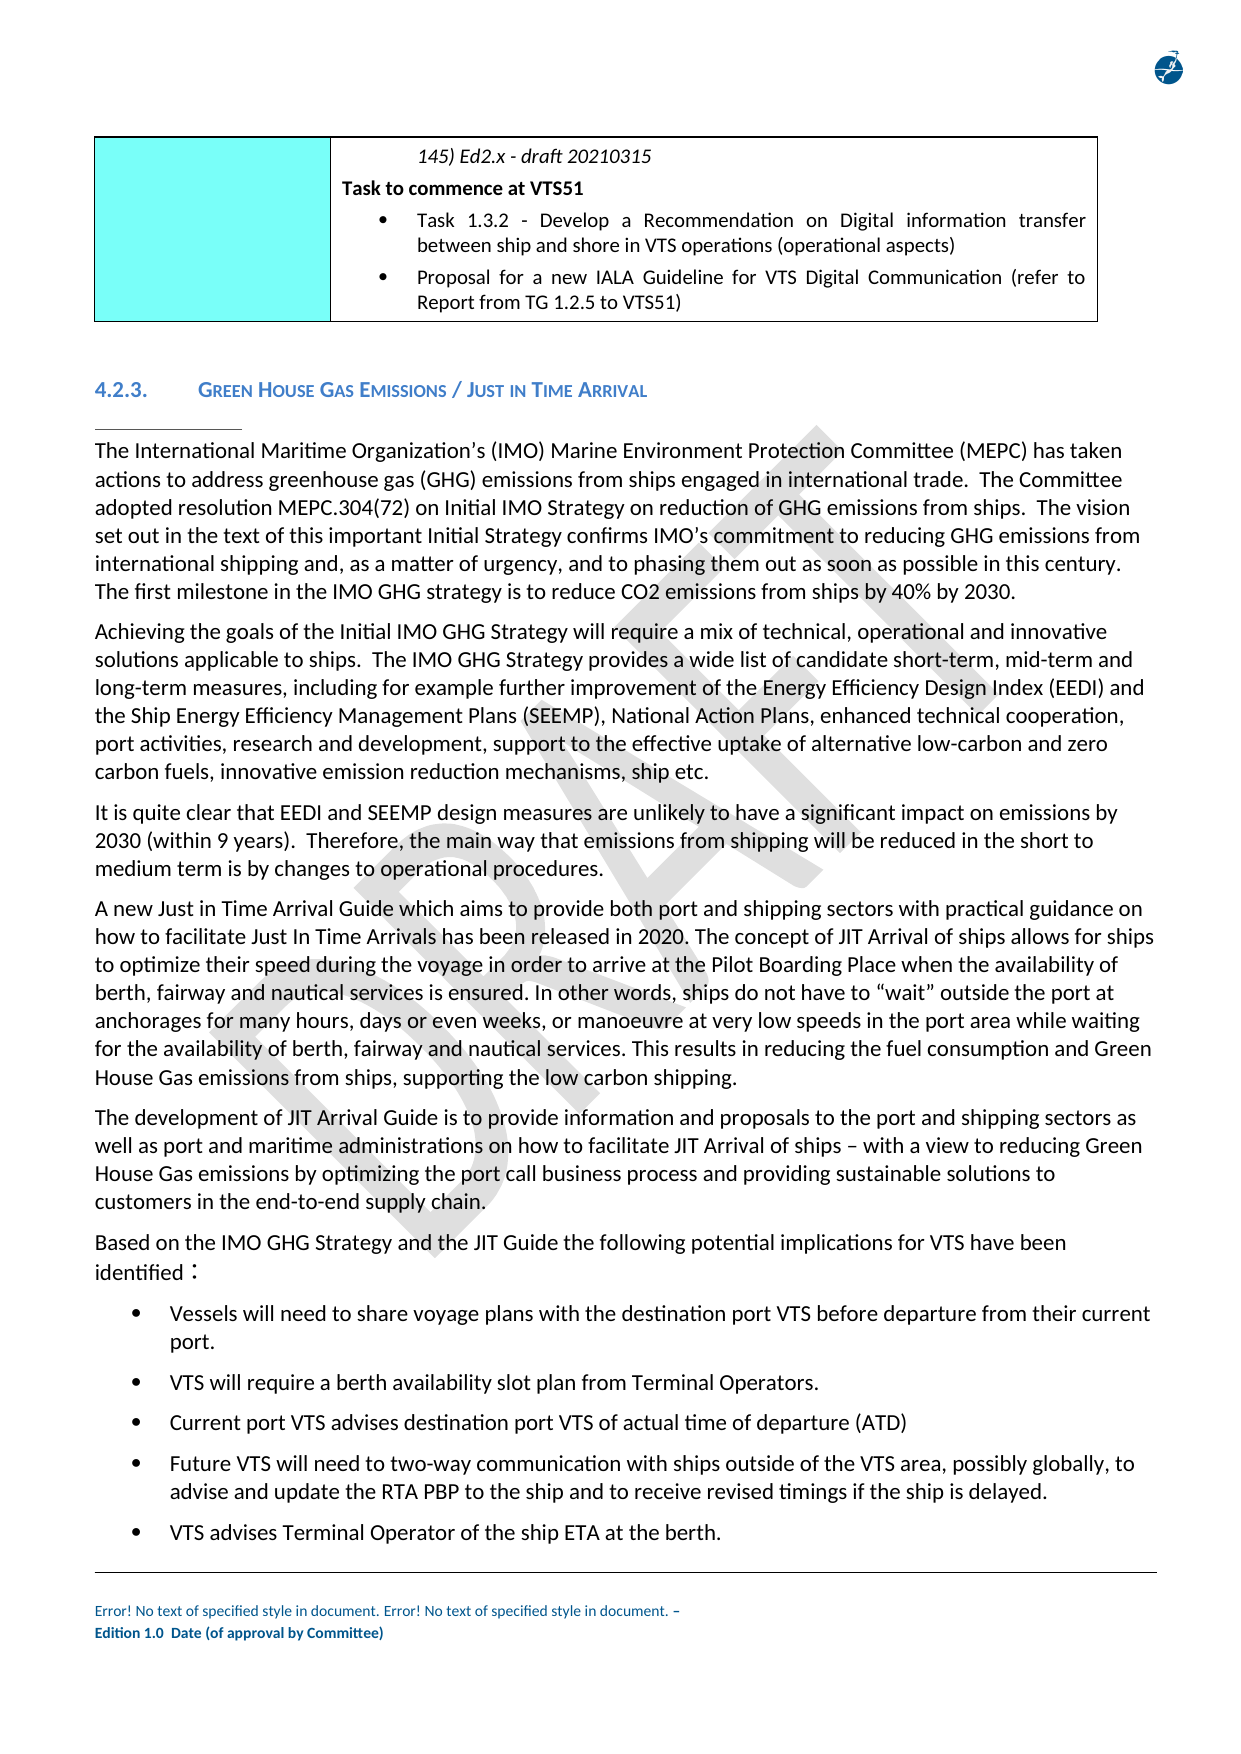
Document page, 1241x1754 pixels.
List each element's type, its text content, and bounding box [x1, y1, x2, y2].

text The development of JIT Arrival Guide is to provide information and proposals to the port and shipping sectors as well as port and maritime administrations on how to facilitate JIT Arrival of ships – with a view to reducing Green House Gas emissions by optimizing the port call business process and providing sustainable solutions to customers in the end-to-end supply chain. [94, 1103, 1157, 1215]
text Achieving the goals of the Initial IMO GHG Strategy will require a mix of technical, operational and innovative solutions applicable to ships. The IMO GHG Strategy provides a wide list of candidate short-term, mid-term and long-term measures, including for example further improvement of the Energy Efficiency Design Index (EEDI) and the Ship Energy Efficiency Management Plans (SEEMP), National Action Plans, enhanced technical cooperation, port activities, research and development, support to the effective uptake of alternative low-carbon and zero carbon fuels, innovative emission reduction mechanisms, ship etc. [94, 617, 1157, 785]
text It is quite clear that EEDI and SEEMP design measures are unlikely to have a significant impact on emissions by 2030 (within 9 years). Therefore, the main way that emissions from shipping will be reduced in the short to medium term is by changes to operational procedures. [94, 798, 1157, 882]
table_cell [95, 138, 330, 321]
list Vessels will need to share voyage plans with the destination port VTS before departure from their current port. [132, 1299, 1157, 1356]
subtitle Green House Gas Emissions / Just in Time Arrival [94, 375, 1157, 403]
text Based on the IMO GHG Strategy and the JIT Guide the following potential implications for VTS have been identified： [94, 1228, 1157, 1287]
text A new Just in Time Arrival Guide which aims to provide both port and shipping sectors with practical guidance on how to facilitate Just In Time Arrivals has been released in 2020. The concept of JIT Arrival of ships allows for ships to optimize their speed during the voyage in order to arrive at the Pilot Boarding Place when the availability of berth, fairway and nautical services is ensured. In other words, ships do not have to “wait” outside the port at anchorages for many hours, days or even weeks, or manoeuvre at very low speeds in the port area while waiting for the availability of berth, fairway and nautical services. This results in reducing the fuel consumption and Green House Gas emissions from ships, supporting the low carbon shipping. [94, 894, 1157, 1091]
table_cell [331, 138, 1097, 321]
list Future VTS will need to two-way communication with ships outside of the VTS area, possibly globally, to advise and update the RTA PBP to the ship and to receive revised timings if the ship is delayed. [132, 1449, 1157, 1505]
list VTS will require a berth availability slot plan from Terminal Operators. [132, 1368, 1157, 1396]
picture [1123, 0, 1241, 119]
list Current port VTS advises destination port VTS of actual time of departure (ATD) [132, 1408, 1157, 1437]
list VTS advises Terminal Operator of the ship ETA at the berth. [132, 1518, 1157, 1546]
text The International Maritime Organization’s (IMO) Marine Environment Protection Committee (MEPC) has taken actions to address greenhouse gas (GHG) emissions from ships engaged in international trade. The Committee adopted resolution MEPC.304(72) on Initial IMO Strategy on reduction of GHG emissions from ships. The vision set out in the text of this important Initial Strategy confirms IMO’s commitment to reducing GHG emissions from international shipping and, as a matter of urgency, and to phasing them out as soon as possible in this century. The first milestone in the IMO GHG strategy is to reduce CO2 emissions from ships by 40% by 2030. [94, 437, 1157, 605]
